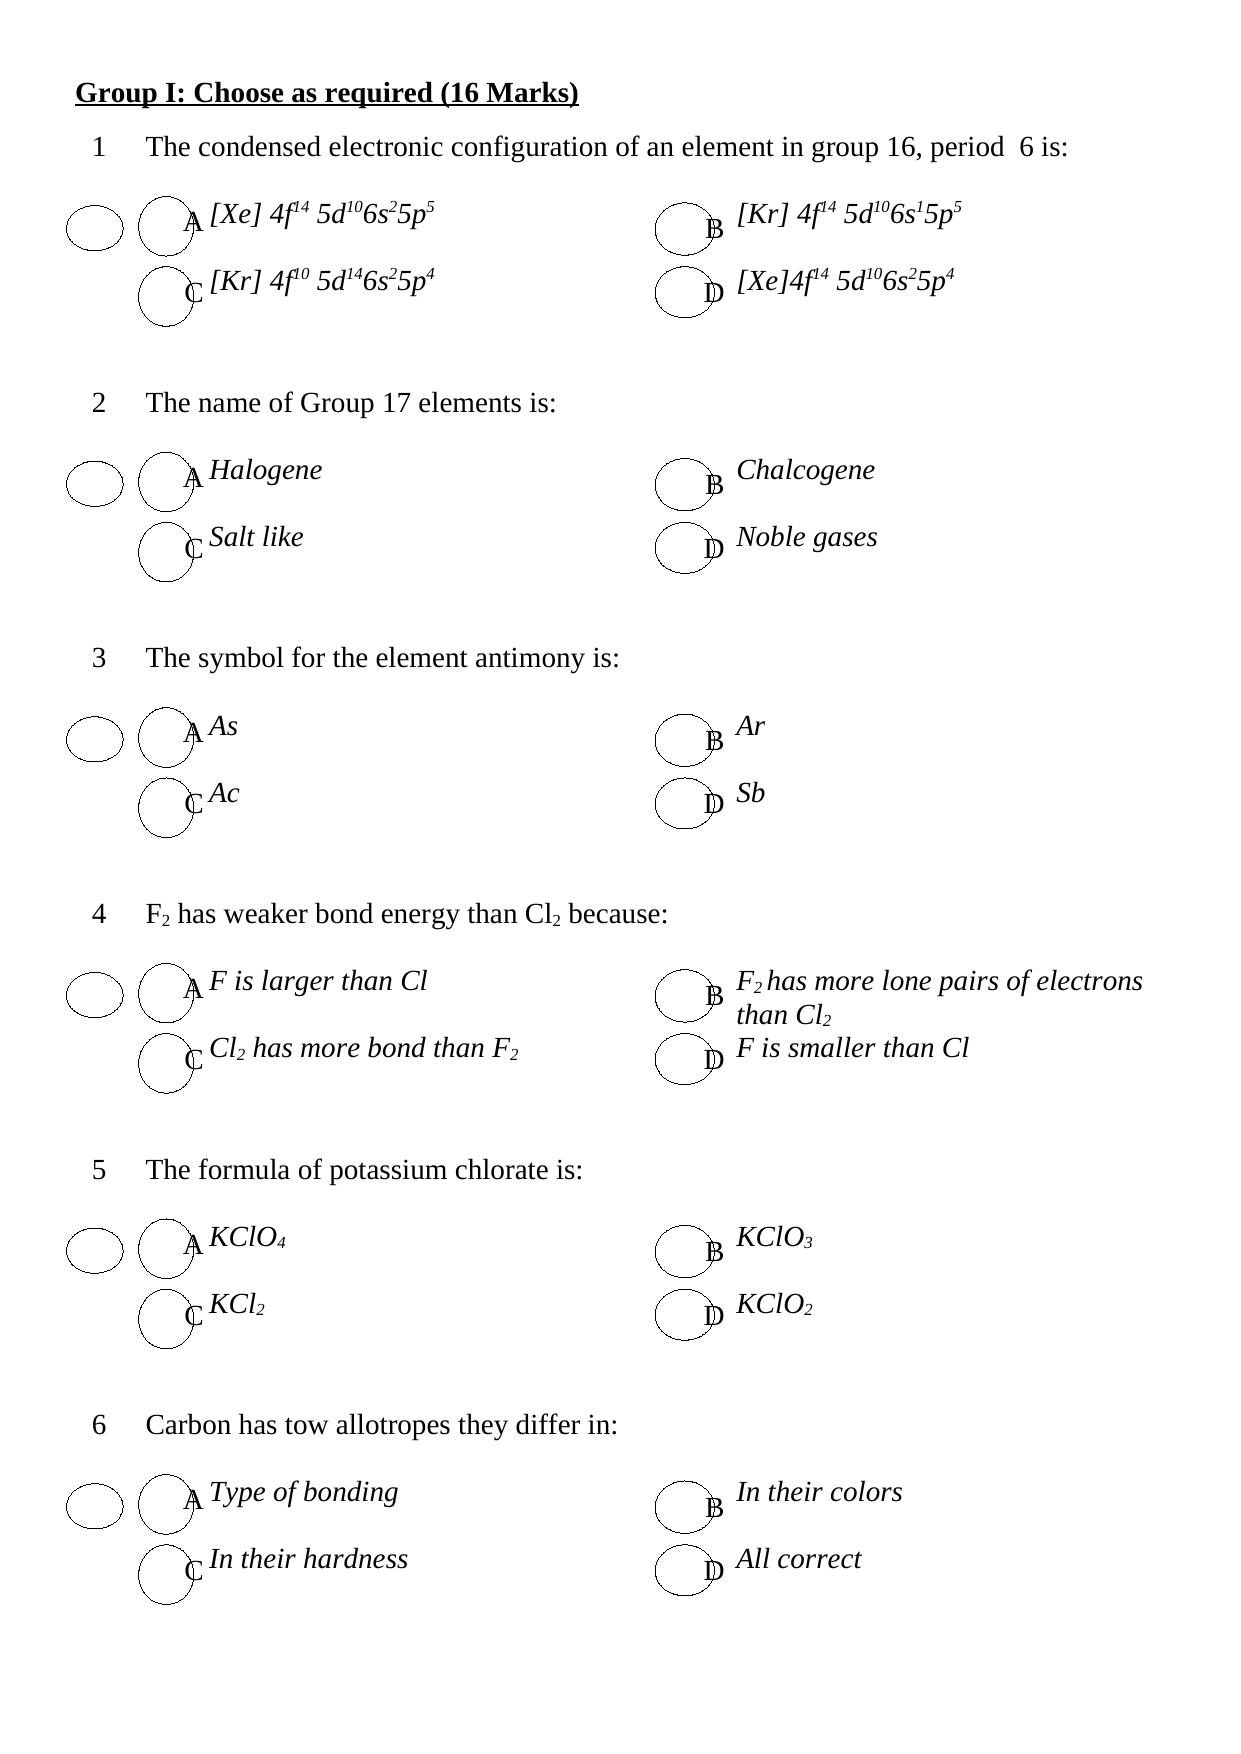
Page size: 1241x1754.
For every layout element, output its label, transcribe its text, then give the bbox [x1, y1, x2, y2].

table_cell KClO2 [725, 1286, 1176, 1353]
table_header 6 [64, 1408, 134, 1474]
table_cell Ac [198, 775, 651, 842]
table_cell [134, 1286, 198, 1353]
table_cell [134, 519, 198, 586]
table_header The symbol for the element antimony is: [134, 641, 1176, 708]
table_cell [651, 196, 725, 263]
table_cell All correct [725, 1542, 1176, 1609]
table_cell In their hardness [198, 1542, 651, 1609]
table_cell [134, 1542, 198, 1609]
table_cell [64, 708, 134, 842]
table_cell [134, 775, 198, 842]
text Group I: Choose as required (16 Marks) [75, 75, 1165, 108]
table_cell [134, 264, 198, 331]
table_cell [651, 1542, 725, 1609]
table_cell KClO4 [198, 1219, 651, 1286]
table_cell [134, 708, 198, 775]
table_header 3 [64, 641, 134, 708]
table_cell [134, 1219, 198, 1286]
table_cell [651, 775, 725, 842]
table_cell F is larger than Cl [198, 963, 651, 1030]
table_cell [651, 1286, 725, 1353]
table_cell [64, 963, 134, 1097]
table_cell [Xe]4f14 5d106s25p4 [725, 264, 1176, 331]
table_cell Sb [725, 775, 1176, 842]
table_cell Noble gases [725, 519, 1176, 586]
table_cell [651, 708, 725, 775]
table_cell [651, 1219, 725, 1286]
table_cell [Xe] 4f14 5d106s25p5 [198, 196, 651, 263]
table_cell F is smaller than Cl [725, 1030, 1176, 1097]
table_cell Salt like [198, 519, 651, 586]
table_cell [64, 1475, 134, 1609]
table_header 1 [64, 129, 134, 196]
table_cell [64, 196, 134, 331]
table_cell In their colors [725, 1475, 1176, 1542]
table_cell [651, 1475, 725, 1542]
table_cell [651, 1030, 725, 1097]
table_cell Ar [725, 708, 1176, 775]
table_cell [134, 452, 198, 519]
table_cell Type of bonding [198, 1475, 651, 1542]
table_header 4 [64, 896, 134, 963]
table_cell Chalcogene [725, 452, 1176, 519]
table_cell [64, 452, 134, 586]
table_cell [134, 1030, 198, 1097]
table_header The condensed electronic configuration of an element in group 16, period 6 is: [134, 129, 1176, 196]
table_header 2 [64, 385, 134, 452]
table_cell [134, 963, 198, 1030]
table_cell Cl2 has more bond than F2 [198, 1030, 651, 1097]
table_cell [651, 963, 725, 1030]
table_cell F2 has more lone pairs of electrons than Cl2 [725, 963, 1176, 1030]
table_cell KClO3 [725, 1219, 1176, 1286]
table_header The formula of potassium chlorate is: [134, 1152, 1176, 1219]
table_cell As [198, 708, 651, 775]
table_header 5 [64, 1152, 134, 1219]
table_cell KCl2 [198, 1286, 651, 1353]
table_cell [651, 452, 725, 519]
table_cell [651, 264, 725, 331]
table_cell [134, 196, 198, 263]
table_cell [Kr] 4f10 5d146s25p4 [198, 264, 651, 331]
table_cell [64, 1219, 134, 1353]
table_cell [Kr] 4f14 5d106s15p5 [725, 196, 1176, 263]
table_cell Halogene [198, 452, 651, 519]
table_header Carbon has tow allotropes they differ in: [134, 1408, 1176, 1474]
table_cell [134, 1475, 198, 1542]
table_header F2 has weaker bond energy than Cl2 because: [134, 896, 1176, 963]
table_header The name of Group 17 elements is: [134, 385, 1176, 452]
table_cell [651, 519, 725, 586]
